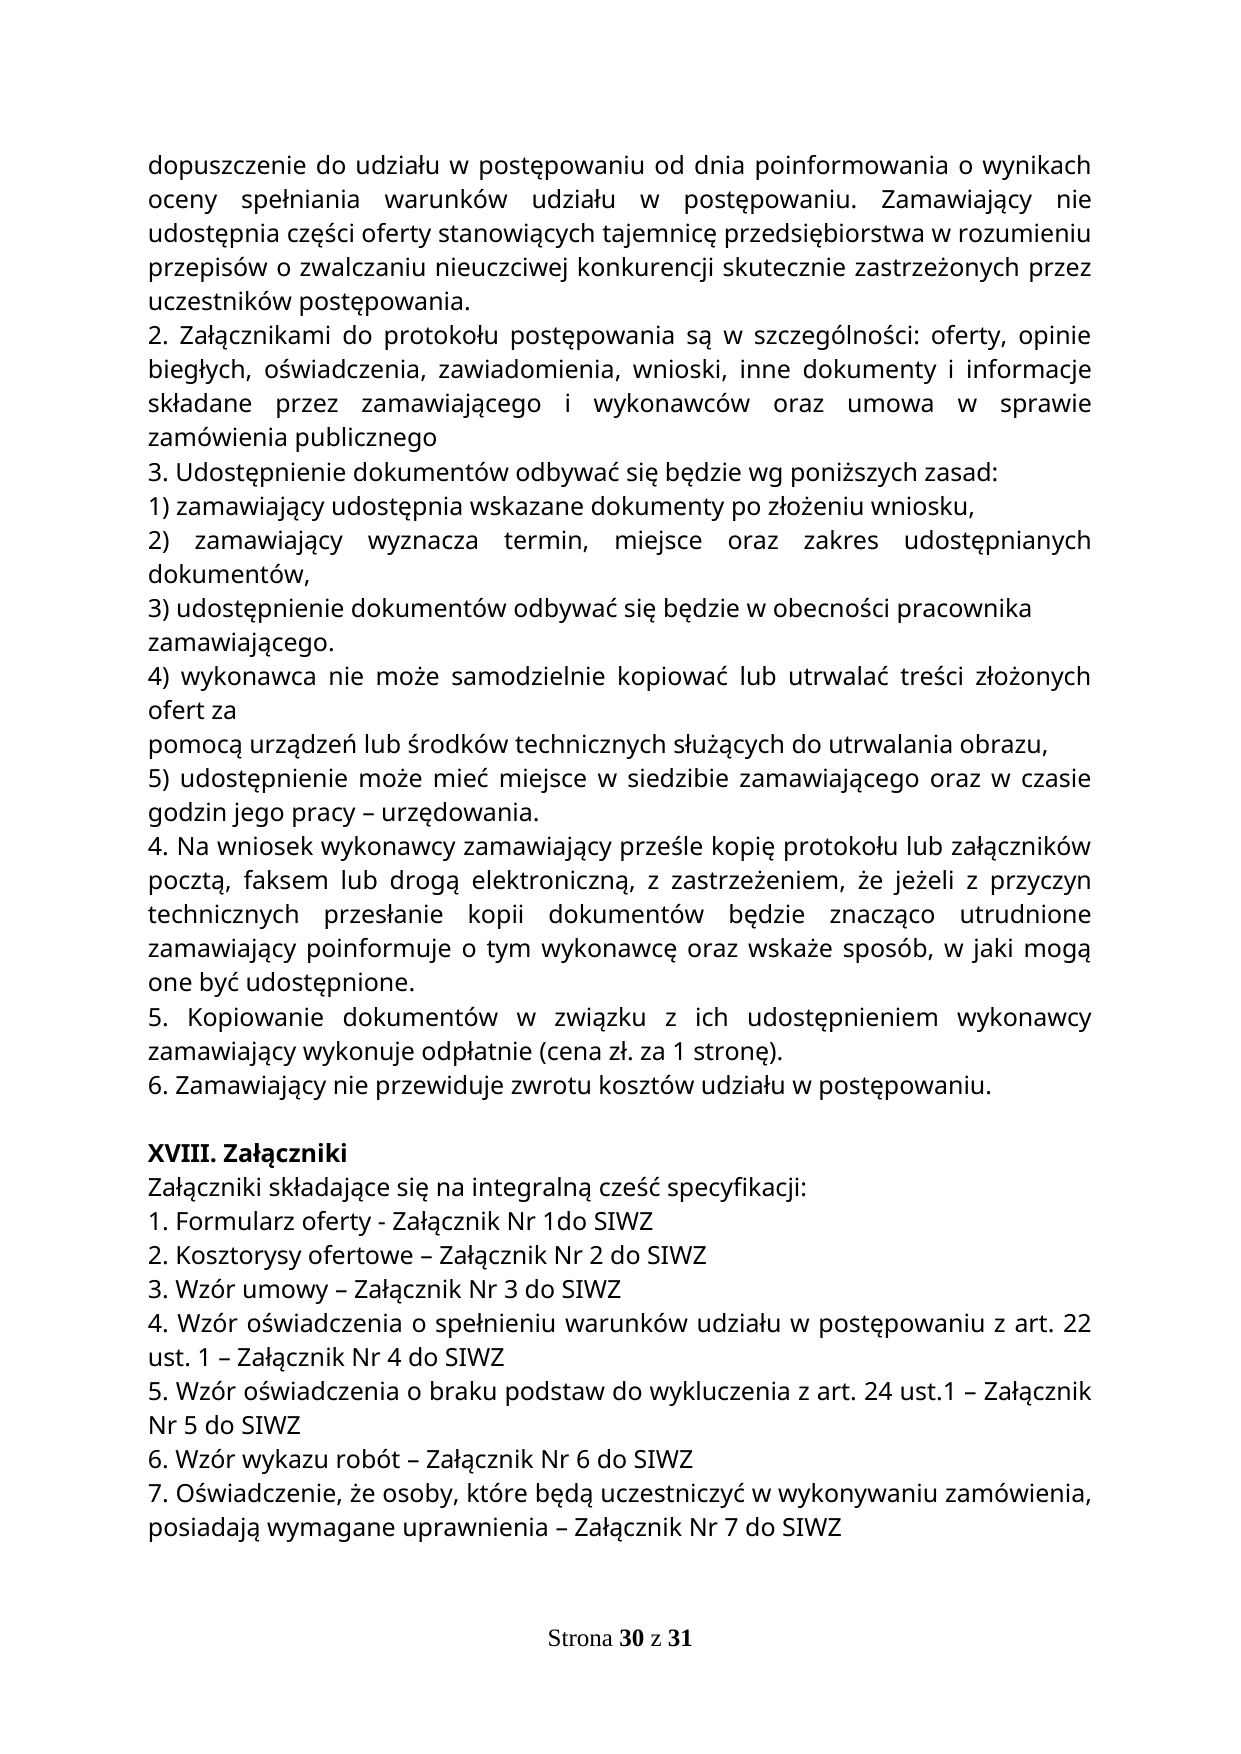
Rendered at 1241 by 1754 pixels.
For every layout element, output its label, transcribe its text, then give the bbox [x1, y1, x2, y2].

text 3) udostępnienie dokumentów odbywać się będzie w obecności pracownika [148, 590, 1093, 624]
text Załączniki składające się na integralną cześć specyfikacji: [148, 1169, 1093, 1203]
text 7. Oświadczenie, że osoby, które będą uczestniczyć w wykonywaniu zamówienia, posiadają wymagane uprawnienia – Załącznik Nr 7 do SIWZ [148, 1476, 1093, 1544]
text 5. Kopiowanie dokumentów w związku z ich udostępnieniem wykonawcy zamawiający wykonuje odpłatnie (cena zł. za 1 stronę). [148, 999, 1093, 1067]
text zamawiającego. [148, 624, 1093, 658]
text 2) zamawiający wyznacza termin, miejsce oraz zakres udostępnianych dokumentów, [148, 522, 1093, 590]
text 5. Wzór oświadczenia o braku podstaw do wykluczenia z art. 24 ust.1 – Załącznik Nr 5 do SIWZ [148, 1374, 1093, 1442]
text 2. Kosztorysy ofertowe – Załącznik Nr 2 do SIWZ [148, 1238, 1093, 1272]
text 4) wykonawca nie może samodzielnie kopiować lub utrwalać treści złożonych ofert za [148, 658, 1093, 727]
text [148, 148, 1093, 318]
text 3. Wzór umowy – Załącznik Nr 3 do SIWZ [148, 1272, 1093, 1306]
text 3. Udostępnienie dokumentów odbywać się będzie wg poniższych zasad: [148, 454, 1093, 488]
text 4. Na wniosek wykonawcy zamawiający prześle kopię protokołu lub załączników pocztą, faksem lub drogą elektroniczną, z zastrzeżeniem, że jeżeli z przyczyn technicznych przesłanie kopii dokumentów będzie znacząco utrudnione zamawiający poinformuje o tym wykonawcę oraz wskaże sposób, w jaki mogą one być udostępnione. [148, 829, 1093, 999]
text 1) zamawiający udostępnia wskazane dokumenty po złożeniu wniosku, [148, 488, 1093, 522]
text 6. Wzór wykazu robót – Załącznik Nr 6 do SIWZ [148, 1442, 1093, 1476]
text 2. Załącznikami do protokołu postępowania są w szczególności: oferty, opinie biegłych, oświadczenia, zawiadomienia, wnioski, inne dokumenty i informacje składane przez zamawiającego i wykonawców oraz umowa w sprawie zamówienia publicznego [148, 318, 1093, 454]
text 6. Zamawiający nie przewiduje zwrotu kosztów udziału w postępowaniu. [148, 1067, 1093, 1101]
text pomocą urządzeń lub środków technicznych służących do utrwalania obrazu, [148, 727, 1093, 761]
text XVIII. Załączniki [148, 1135, 1093, 1169]
text 1. Formularz oferty - Załącznik Nr 1do SIWZ [148, 1203, 1093, 1238]
text 4. Wzór oświadczenia o spełnieniu warunków udziału w postępowaniu z art. 22 ust. 1 – Załącznik Nr 4 do SIWZ [148, 1306, 1093, 1374]
text 5) udostępnienie może mieć miejsce w siedzibie zamawiającego oraz w czasie godzin jego pracy – urzędowania. [148, 761, 1093, 829]
